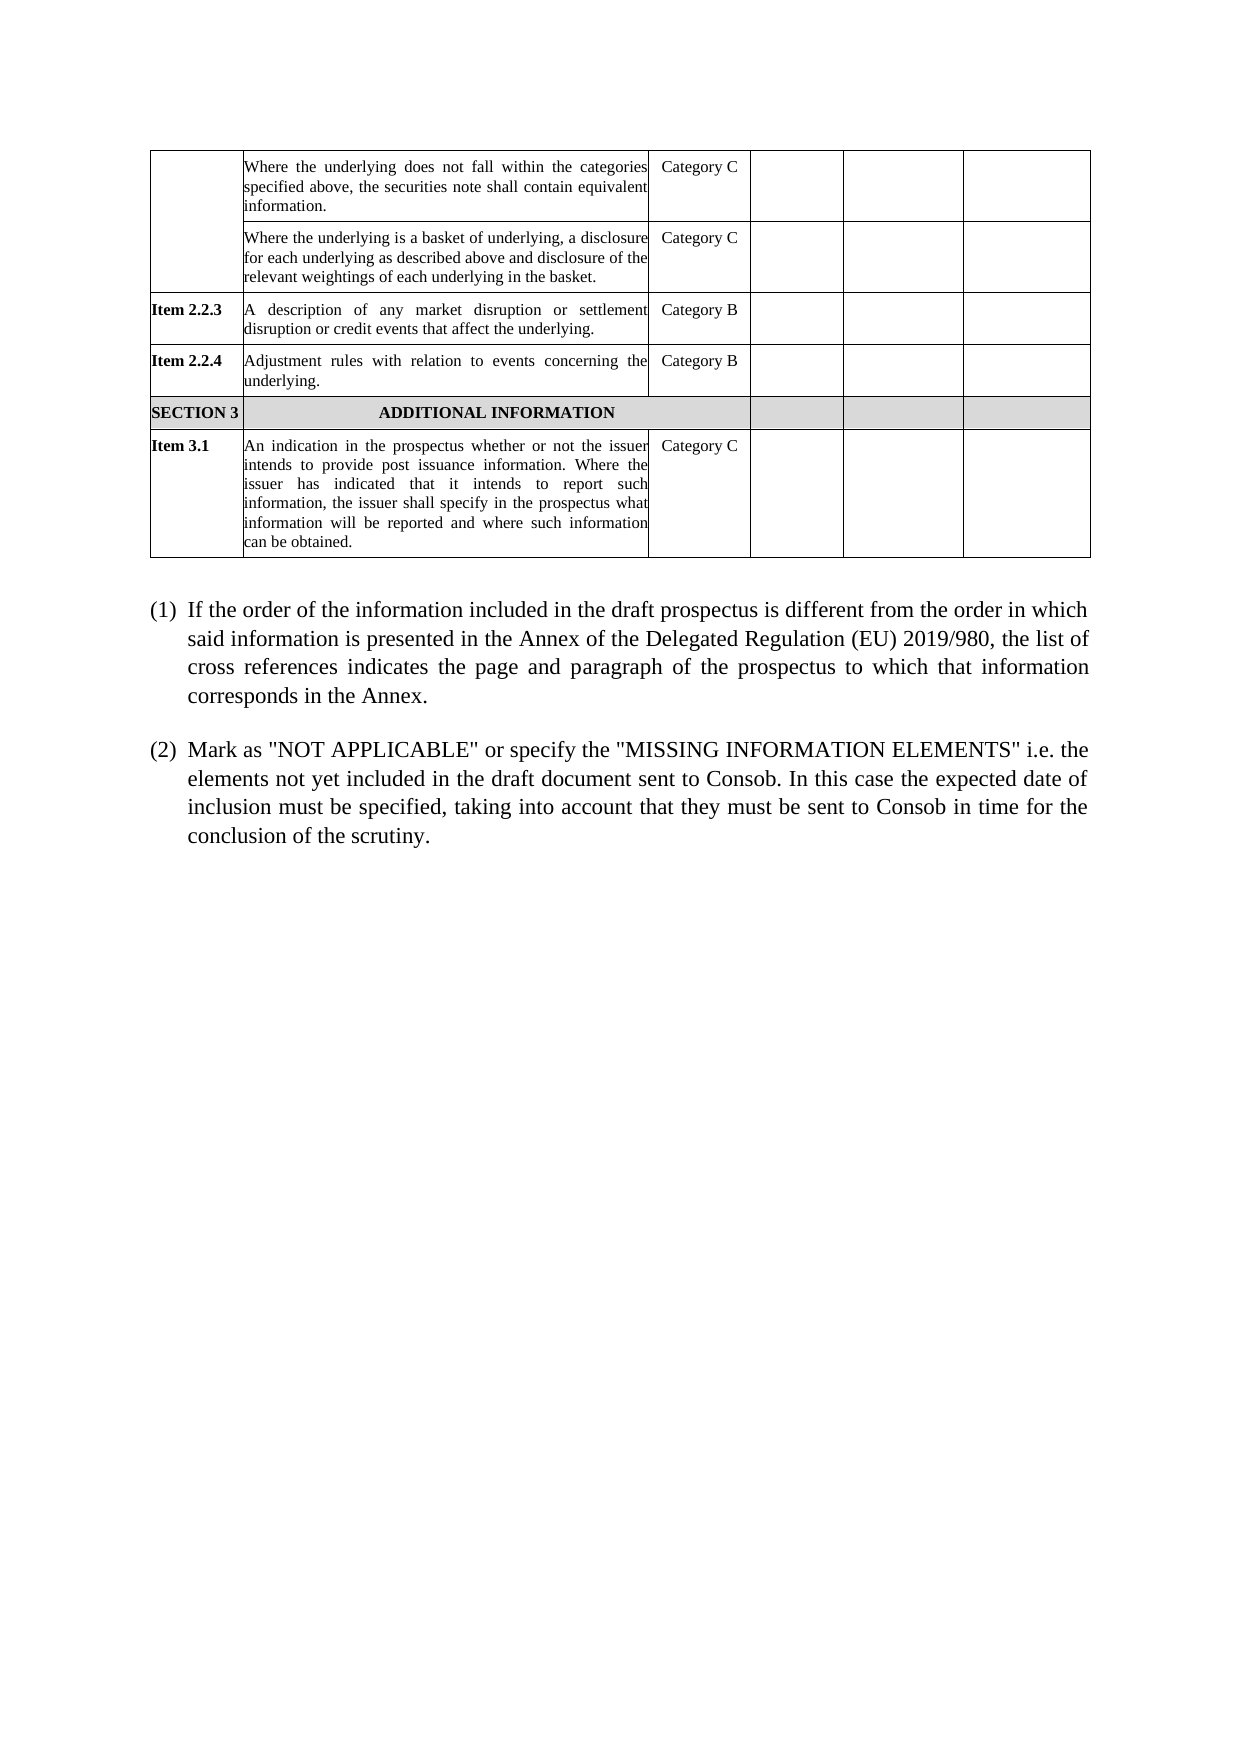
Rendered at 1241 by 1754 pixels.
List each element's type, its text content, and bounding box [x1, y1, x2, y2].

table_cell [964, 345, 1090, 396]
table_cell [964, 430, 1090, 557]
list If the order of the information included in the draft prospectus is different from the order in which said information is presented in the Annex of the Delegated Regulation (EU) 2019/980, the list of cross references indicates the page and paragraph of the prospectus to which that information corresponds in the Annex. [150, 596, 1090, 708]
table_cell Item 2.2.4 [151, 345, 243, 396]
table_cell [844, 430, 963, 557]
table_cell ADDITIONAL INFORMATION [244, 397, 750, 428]
table_cell An indication in the prospectus whether or not the issuer intends to provide post issuance information. Where the issuer has indicated that it intends to report such information, the issuer shall specify in the prospectus what information will be reported and where such information can be obtained. [244, 430, 648, 557]
table_cell Item 2.2.3 [151, 293, 243, 344]
table_cell [964, 293, 1090, 344]
table_cell [844, 222, 963, 292]
table_cell SECTION 3 [151, 397, 243, 428]
table_cell [751, 151, 843, 221]
table_cell [751, 397, 843, 428]
table_cell [844, 397, 963, 428]
table_cell Where the underlying does not fall within the categories specified above, the securities note shall contain equivalent information. [244, 151, 648, 221]
table_cell Category C [649, 430, 750, 557]
table_cell Adjustment rules with relation to events concerning the underlying. [244, 345, 648, 396]
table_cell [844, 293, 963, 344]
table_cell [844, 151, 963, 221]
table_cell Category B [649, 345, 750, 396]
table_cell Where the underlying is a basket of underlying, a disclosure for each underlying as described above and disclosure of the relevant weightings of each underlying in the basket. [244, 222, 648, 292]
table_cell [964, 222, 1090, 292]
table_cell Category C [649, 222, 750, 292]
table_cell [751, 345, 843, 396]
table_cell [964, 397, 1090, 428]
table_cell Category C [649, 151, 750, 221]
table_cell A description of any market disruption or settlement disruption or credit events that affect the underlying. [244, 293, 648, 344]
table_cell [751, 293, 843, 344]
table_cell [964, 151, 1090, 221]
table_cell Item 3.1 [151, 430, 243, 557]
list Mark as "NOT APPLICABLE" or specify the "MISSING INFORMATION ELEMENTS" i.e. the elements not yet included in the draft document sent to Consob. In this case the expected date of inclusion must be specified, taking into account that they must be sent to Consob in time for the conclusion of the scrutiny. [150, 737, 1090, 848]
table_cell [844, 345, 963, 396]
table_cell [751, 222, 843, 292]
table_cell [751, 430, 843, 557]
table_cell Category B [649, 293, 750, 344]
